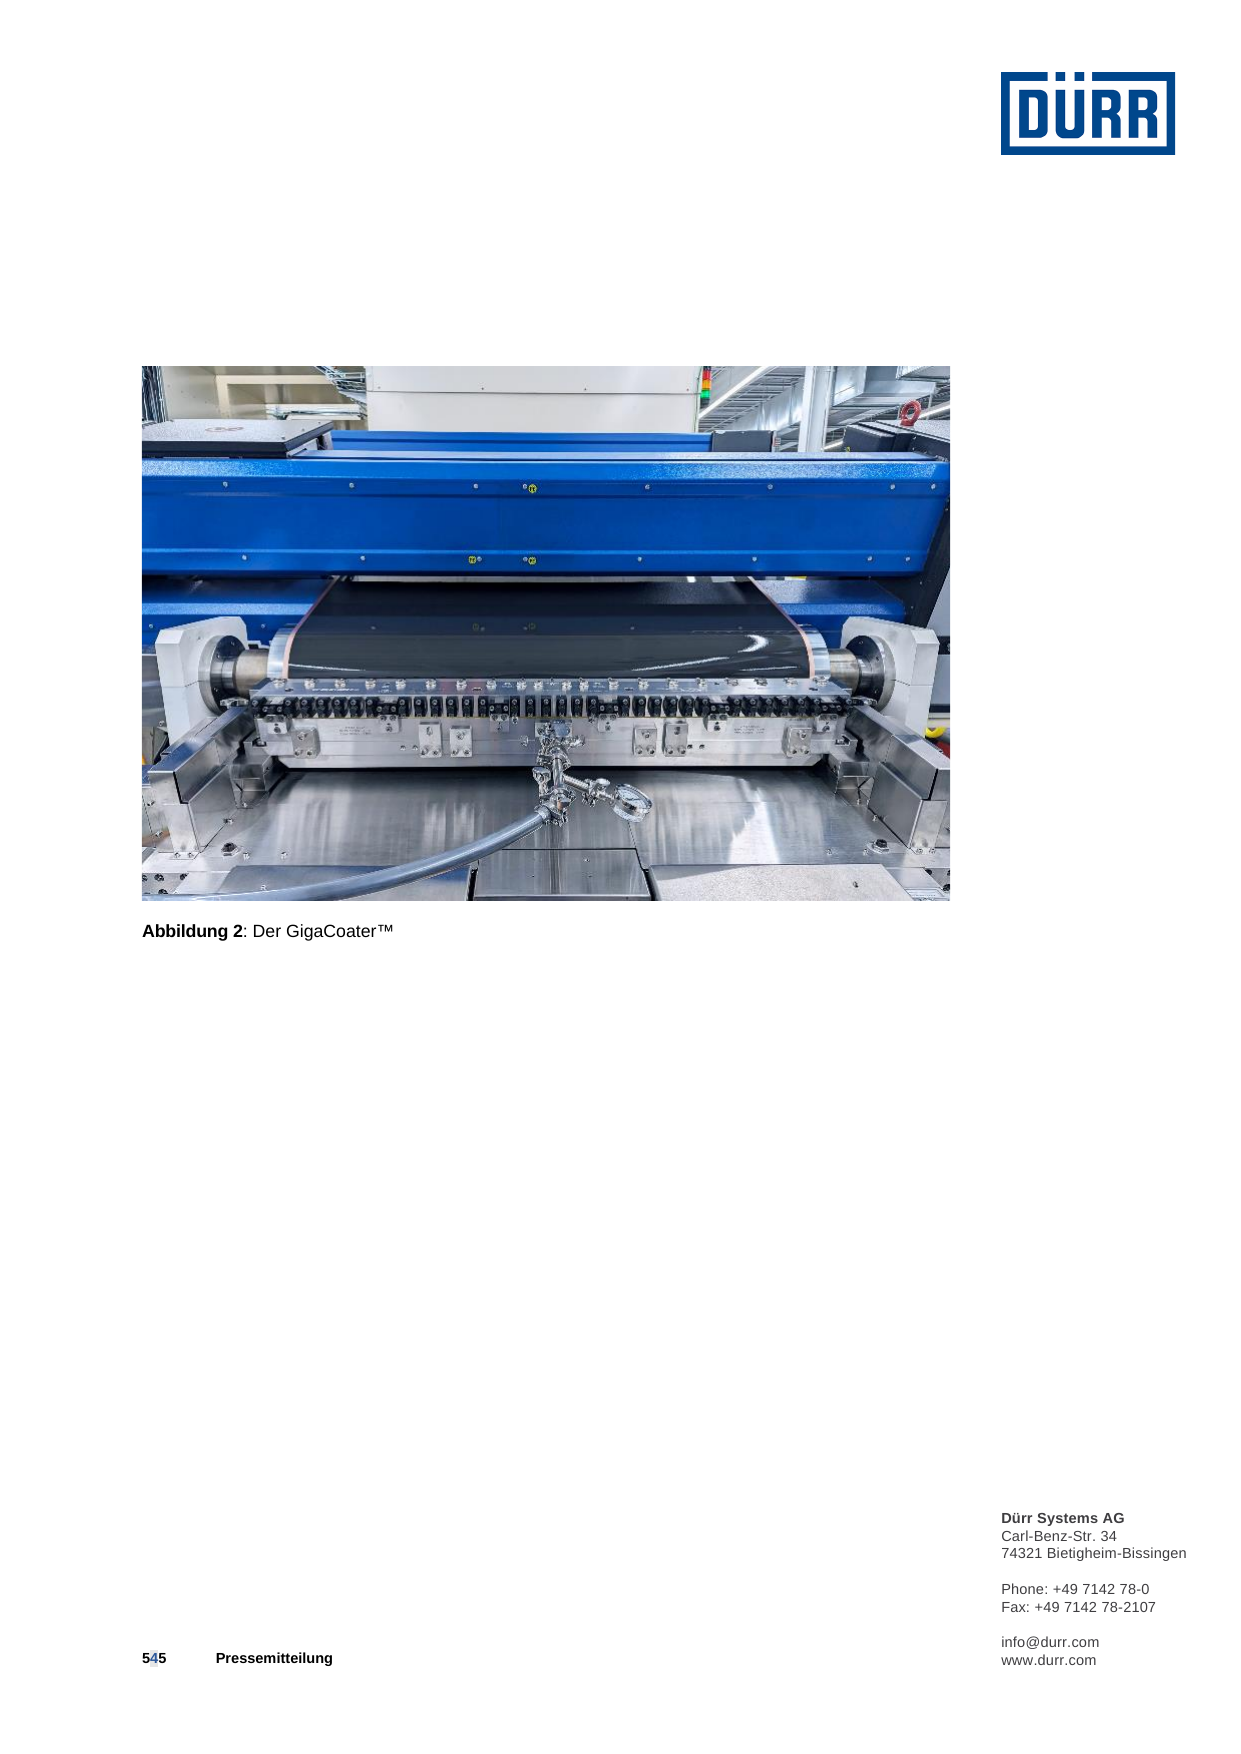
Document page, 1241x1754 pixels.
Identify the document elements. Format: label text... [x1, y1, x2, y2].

picture [141, 366, 951, 901]
text Abbildung 2: Der GigaCoater™ [142, 921, 951, 941]
picture [1001, 72, 1175, 155]
